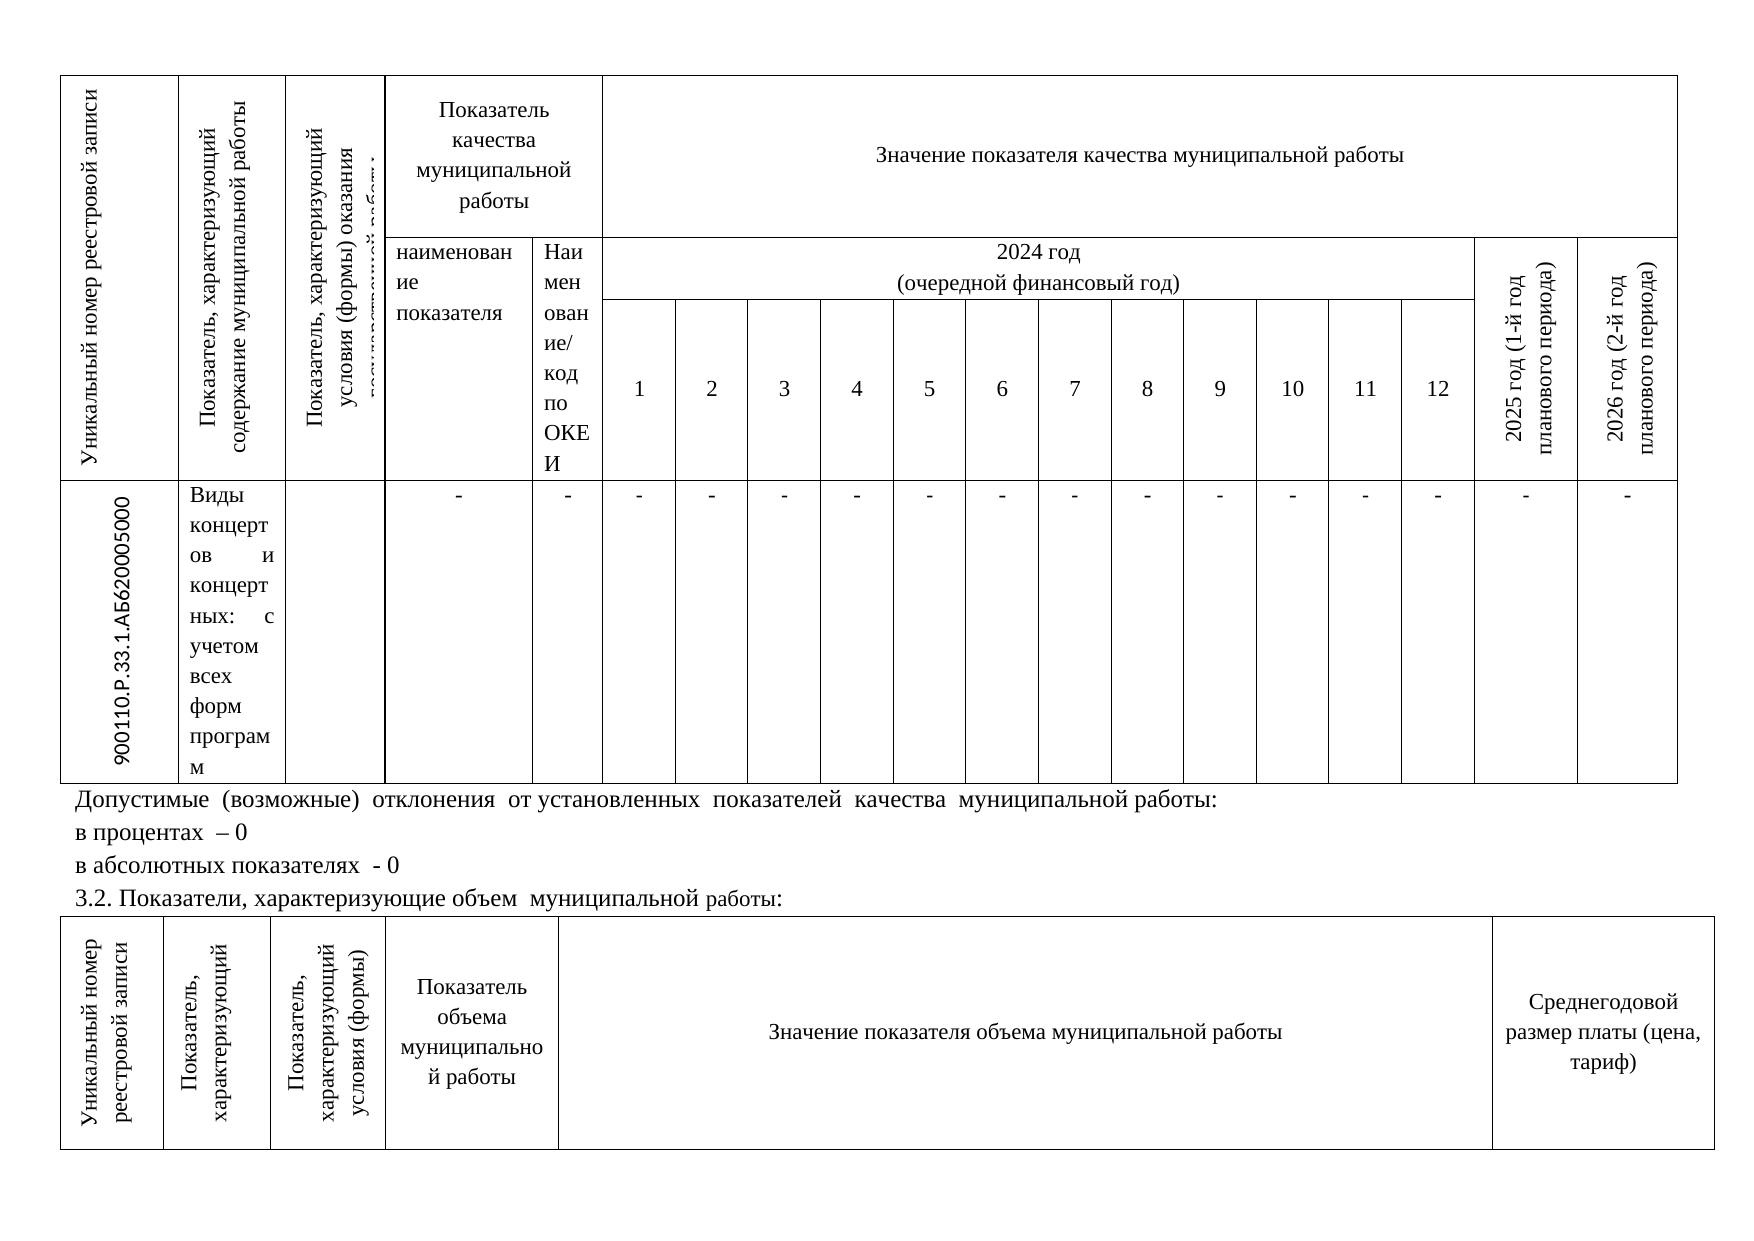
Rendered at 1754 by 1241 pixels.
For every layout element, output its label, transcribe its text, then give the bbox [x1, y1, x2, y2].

table_cell 1 [603, 300, 675, 480]
text Допустимые (возможные) отклонения от установленных показателей качества муниципальной работы: [75, 784, 1679, 813]
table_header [164, 917, 270, 1149]
table_cell Наименование/код по ОКЕИ [533, 238, 602, 480]
table_cell 12 [1402, 300, 1474, 480]
table_cell наименование показателя [386, 238, 532, 480]
table_cell 4 [821, 300, 893, 480]
table_cell 6 [966, 300, 1038, 480]
table_header Показатель качества муниципальной работы [386, 76, 602, 237]
table_cell - [676, 481, 747, 783]
text в абсолютных показателях - 0 [75, 850, 1679, 879]
table_header Показатель, характеризующий условия (формы) оказания государственной работы [286, 76, 384, 480]
table_cell - [821, 481, 893, 783]
text в процентах – 0 [75, 817, 1679, 846]
table_cell 10 [1257, 300, 1328, 480]
table_header Значение показателя объема муниципальной работы [559, 917, 1492, 1149]
table_cell 2 [676, 300, 747, 480]
table_header Показатель объема муниципальной работы [386, 917, 558, 1149]
table_cell - [1184, 481, 1256, 783]
table_cell 900110.Р.33.1.АБ620005000 [61, 481, 178, 783]
table_cell - [894, 481, 965, 783]
table_cell - [1475, 481, 1577, 783]
table_cell - [1039, 481, 1111, 783]
table_header Среднегодовой размер платы (цена, тариф) [1493, 917, 1714, 1149]
table_header Уникальный номер реестровой записи [61, 76, 178, 480]
table_cell 2026 год (2-й год планового периода) [1578, 238, 1677, 480]
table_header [61, 917, 163, 1149]
table_cell 11 [1329, 300, 1401, 480]
table_cell - [386, 481, 532, 783]
table_cell 7 [1039, 300, 1111, 480]
table_cell - [1257, 481, 1328, 783]
table_cell - [1578, 481, 1677, 783]
table_cell - [533, 481, 602, 783]
table_cell - [966, 481, 1038, 783]
table_cell 5 [894, 300, 965, 480]
table_cell - [1402, 481, 1474, 783]
table_header Показатель, характеризующий содержание муниципальной работы [179, 76, 285, 480]
table_cell - [748, 481, 820, 783]
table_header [271, 917, 385, 1149]
table_header Значение показателя качества муниципальной работы [603, 76, 1677, 237]
text 3.2. Показатели, характеризующие объем муниципальной работы: [75, 883, 1679, 912]
table_cell 9 [1184, 300, 1256, 480]
table_cell - [1112, 481, 1183, 783]
table_cell 2025 год (1-й год планового периода) [1475, 238, 1577, 480]
table_cell - [1329, 481, 1401, 783]
table_cell 8 [1112, 300, 1183, 480]
table_cell 2024 год (очередной финансовый год) [603, 238, 1474, 299]
table_cell - [603, 481, 675, 783]
table_cell [286, 481, 384, 783]
table_cell Виды концертов и концертных: с учетом всех форм программ [179, 481, 285, 783]
table_cell 3 [748, 300, 820, 480]
